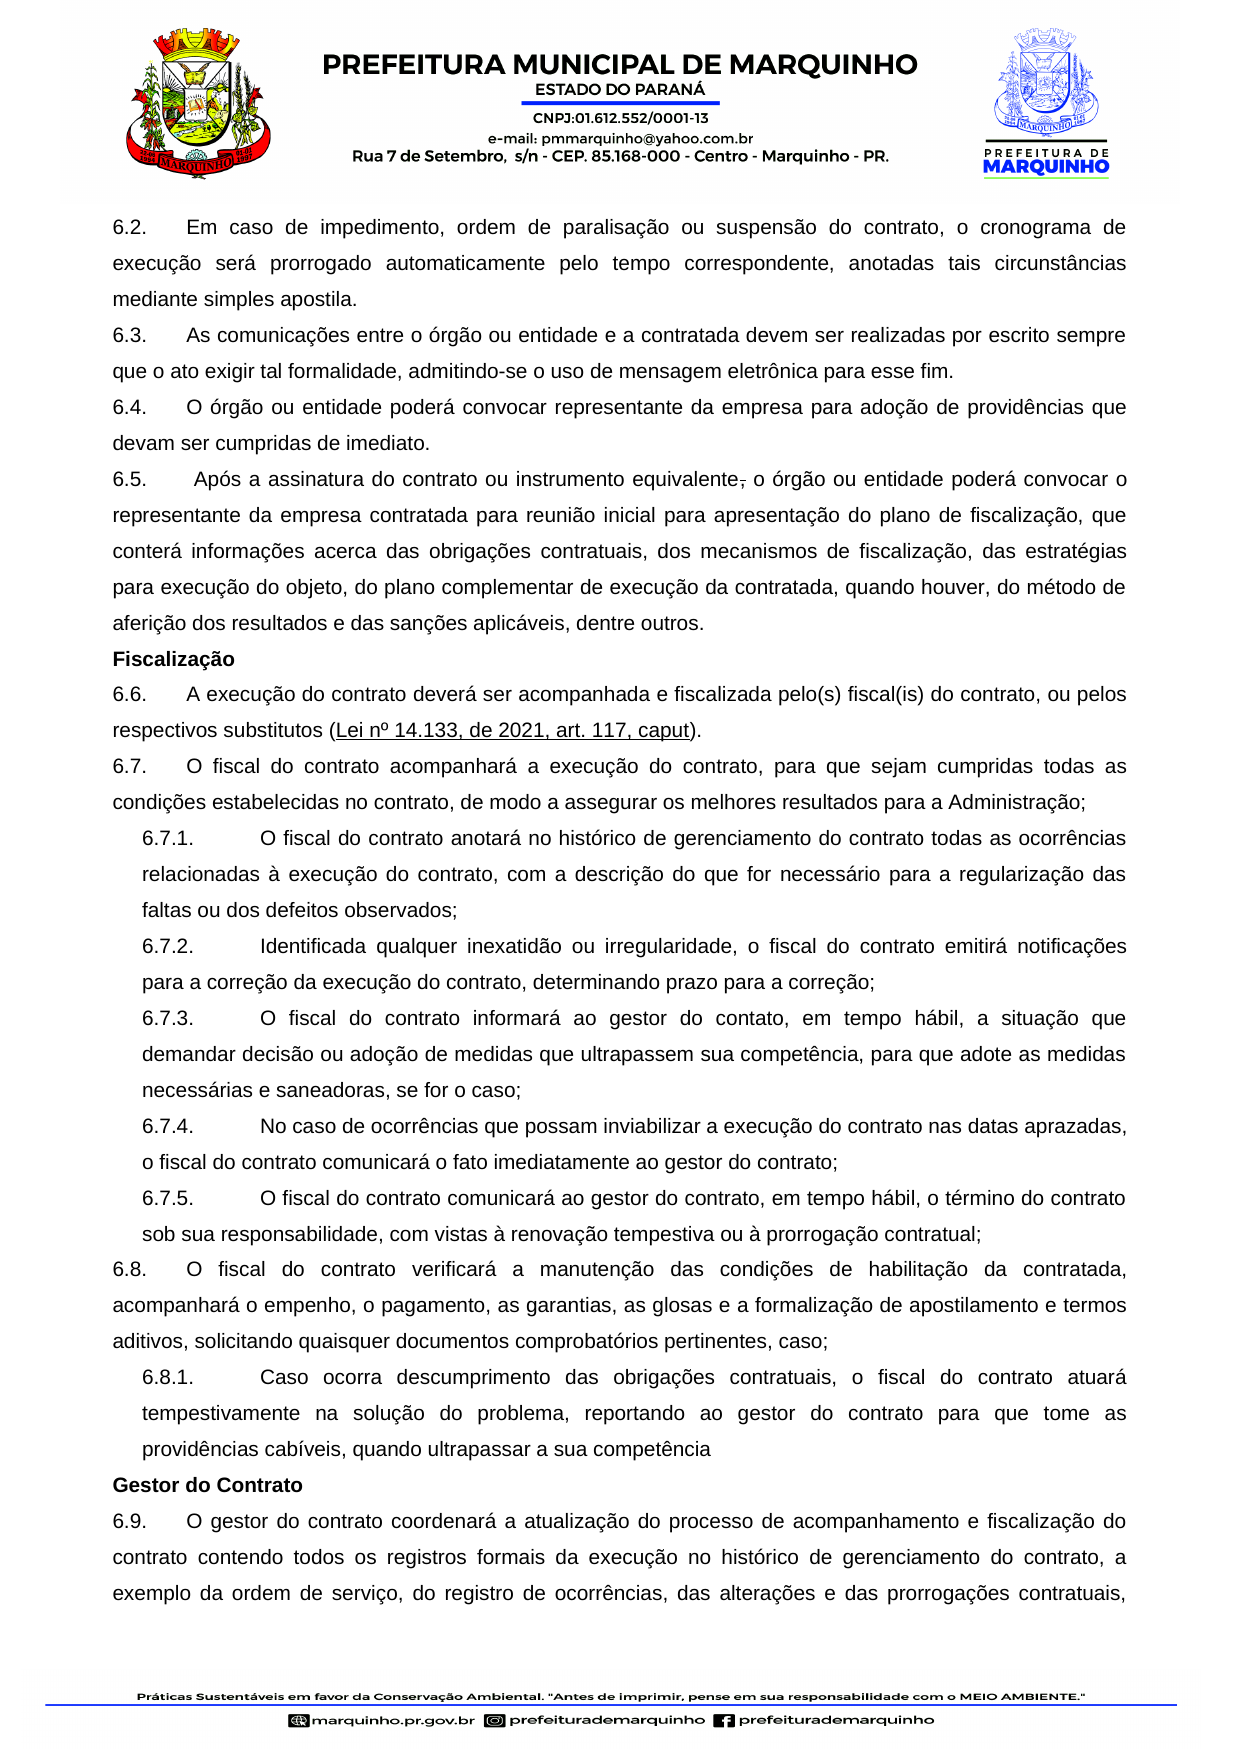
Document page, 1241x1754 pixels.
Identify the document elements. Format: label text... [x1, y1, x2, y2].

list O órgão ou entidade poderá convocar representante da empresa para adoção de providências que devam ser cumpridas de imediato. [112, 395, 1128, 455]
list O fiscal do contrato comunicará ao gestor do contrato, em tempo hábil, o término do contrato sob sua responsabilidade, com vistas à renovação tempestiva ou à prorrogação contratual; [142, 1185, 1128, 1245]
list O fiscal do contrato informará ao gestor do contato, em tempo hábil, a situação que demandar decisão ou adoção de medidas que ultrapassem sua competência, para que adote as medidas necessárias e saneadoras, se for o caso; [142, 1006, 1128, 1102]
list Caso ocorra descumprimento das obrigações contratuais, o fiscal do contrato atuará tempestivamente na solução do problema, reportando ao gestor do contrato para que tome as providências cabíveis, quando ultrapassar a sua competência [142, 1365, 1128, 1461]
list O fiscal do contrato anotará no histórico de gerenciamento do contrato todas as ocorrências relacionadas à execução do contrato, com a descrição do que for necessário para a regularização das faltas ou dos defeitos observados; [142, 826, 1128, 922]
list No caso de ocorrências que possam inviabilizar a execução do contrato nas datas aprazadas, o fiscal do contrato comunicará o fato imediatamente ao gestor do contrato; [142, 1113, 1128, 1173]
list Fiscalização [112, 646, 1128, 670]
list O fiscal do contrato acompanhará a execução do contrato, para que sejam cumpridas todas as condições estabelecidas no contrato, de modo a assegurar os melhores resultados para a Administração; [112, 754, 1128, 814]
picture [60, 0, 1181, 204]
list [112, 1509, 1128, 1605]
text Gestor do Contrato [112, 1473, 1128, 1497]
list Após a assinatura do contrato ou instrumento equivalente, o órgão ou entidade poderá convocar o representante da empresa contratada para reunião inicial para apresentação do plano de fiscalização, que conterá informações acerca das obrigações contratuais, dos mecanismos de fiscalização, das estratégias para execução do objeto, do plano complementar de execução da contratada, quando houver, do método de aferição dos resultados e das sanções aplicáveis, dentre outros. [112, 467, 1128, 634]
list Em caso de impedimento, ordem de paralisação ou suspensão do contrato, o cronograma de execução será prorrogado automaticamente pelo tempo correspondente, anotadas tais circunstâncias mediante simples apostila. [112, 177, 1128, 311]
list A execução do contrato deverá ser acompanhada e fiscalizada pelo(s) fiscal(is) do contrato, ou pelos respectivos substitutos (Lei nº 14.133, de 2021, art. 117, caput). [112, 682, 1128, 742]
picture [21, 1669, 1201, 1749]
list O fiscal do contrato verificará a manutenção das condições de habilitação da contratada, acompanhará o empenho, o pagamento, as garantias, as glosas e a formalização de apostilamento e termos aditivos, solicitando quaisquer documentos comprobatórios pertinentes, caso; [112, 1257, 1128, 1353]
list As comunicações entre o órgão ou entidade e a contratada devem ser realizadas por escrito sempre que o ato exigir tal formalidade, admitindo-se o uso de mensagem eletrônica para esse fim. [112, 323, 1128, 383]
list Identificada qualquer inexatidão ou irregularidade, o fiscal do contrato emitirá notificações para a correção da execução do contrato, determinando prazo para a correção; [142, 934, 1128, 994]
